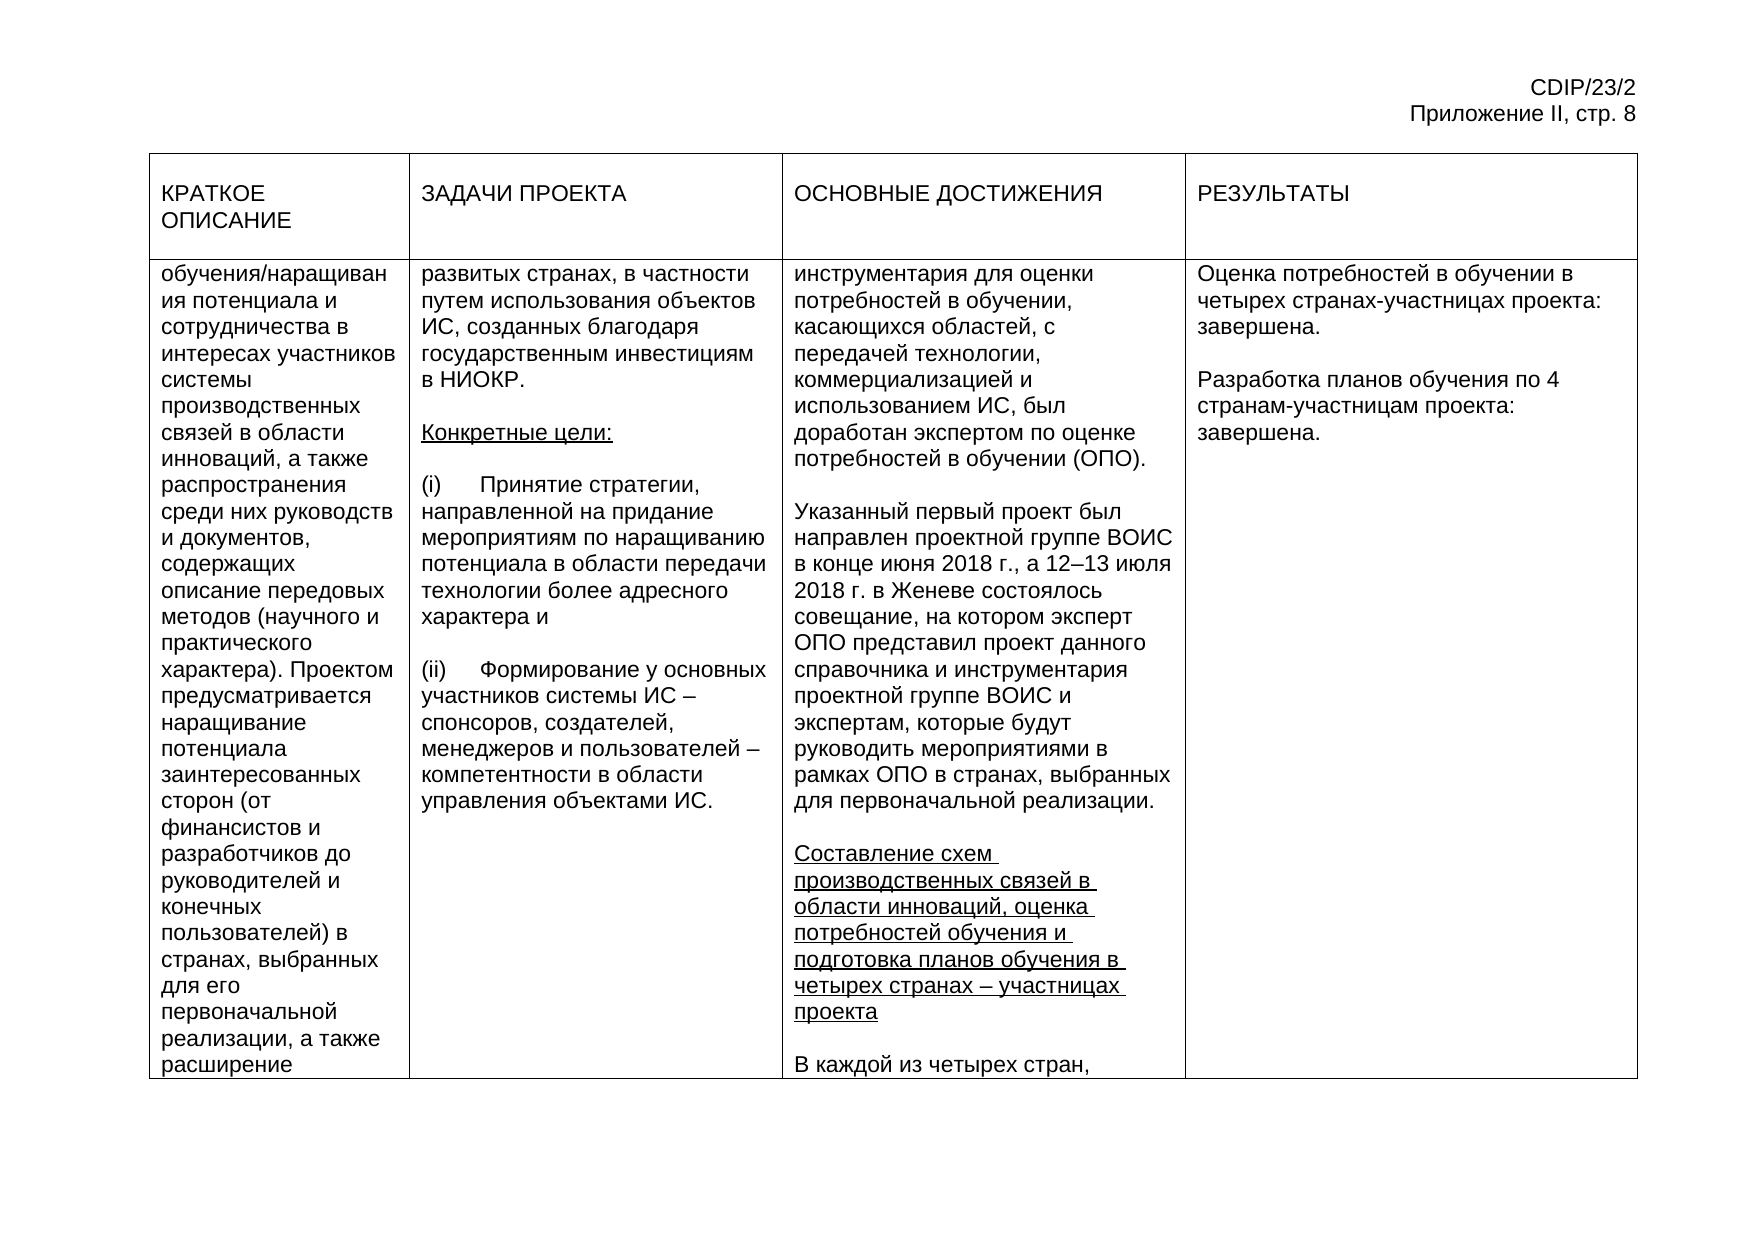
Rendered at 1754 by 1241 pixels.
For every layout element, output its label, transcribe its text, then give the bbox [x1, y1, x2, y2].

table_header РЕЗУЛЬТАТЫ [1186, 154, 1637, 259]
table_header КРАТКОЕ ОПИСАНИЕ [150, 154, 409, 259]
table_header ЗАДАЧИ ПРОЕКТА [410, 154, 782, 259]
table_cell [150, 260, 409, 1077]
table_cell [1186, 260, 1637, 1077]
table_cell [783, 260, 1185, 1077]
table_header ОСНОВНЫЕ ДОСТИЖЕНИЯ [783, 154, 1185, 259]
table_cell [410, 260, 782, 1077]
